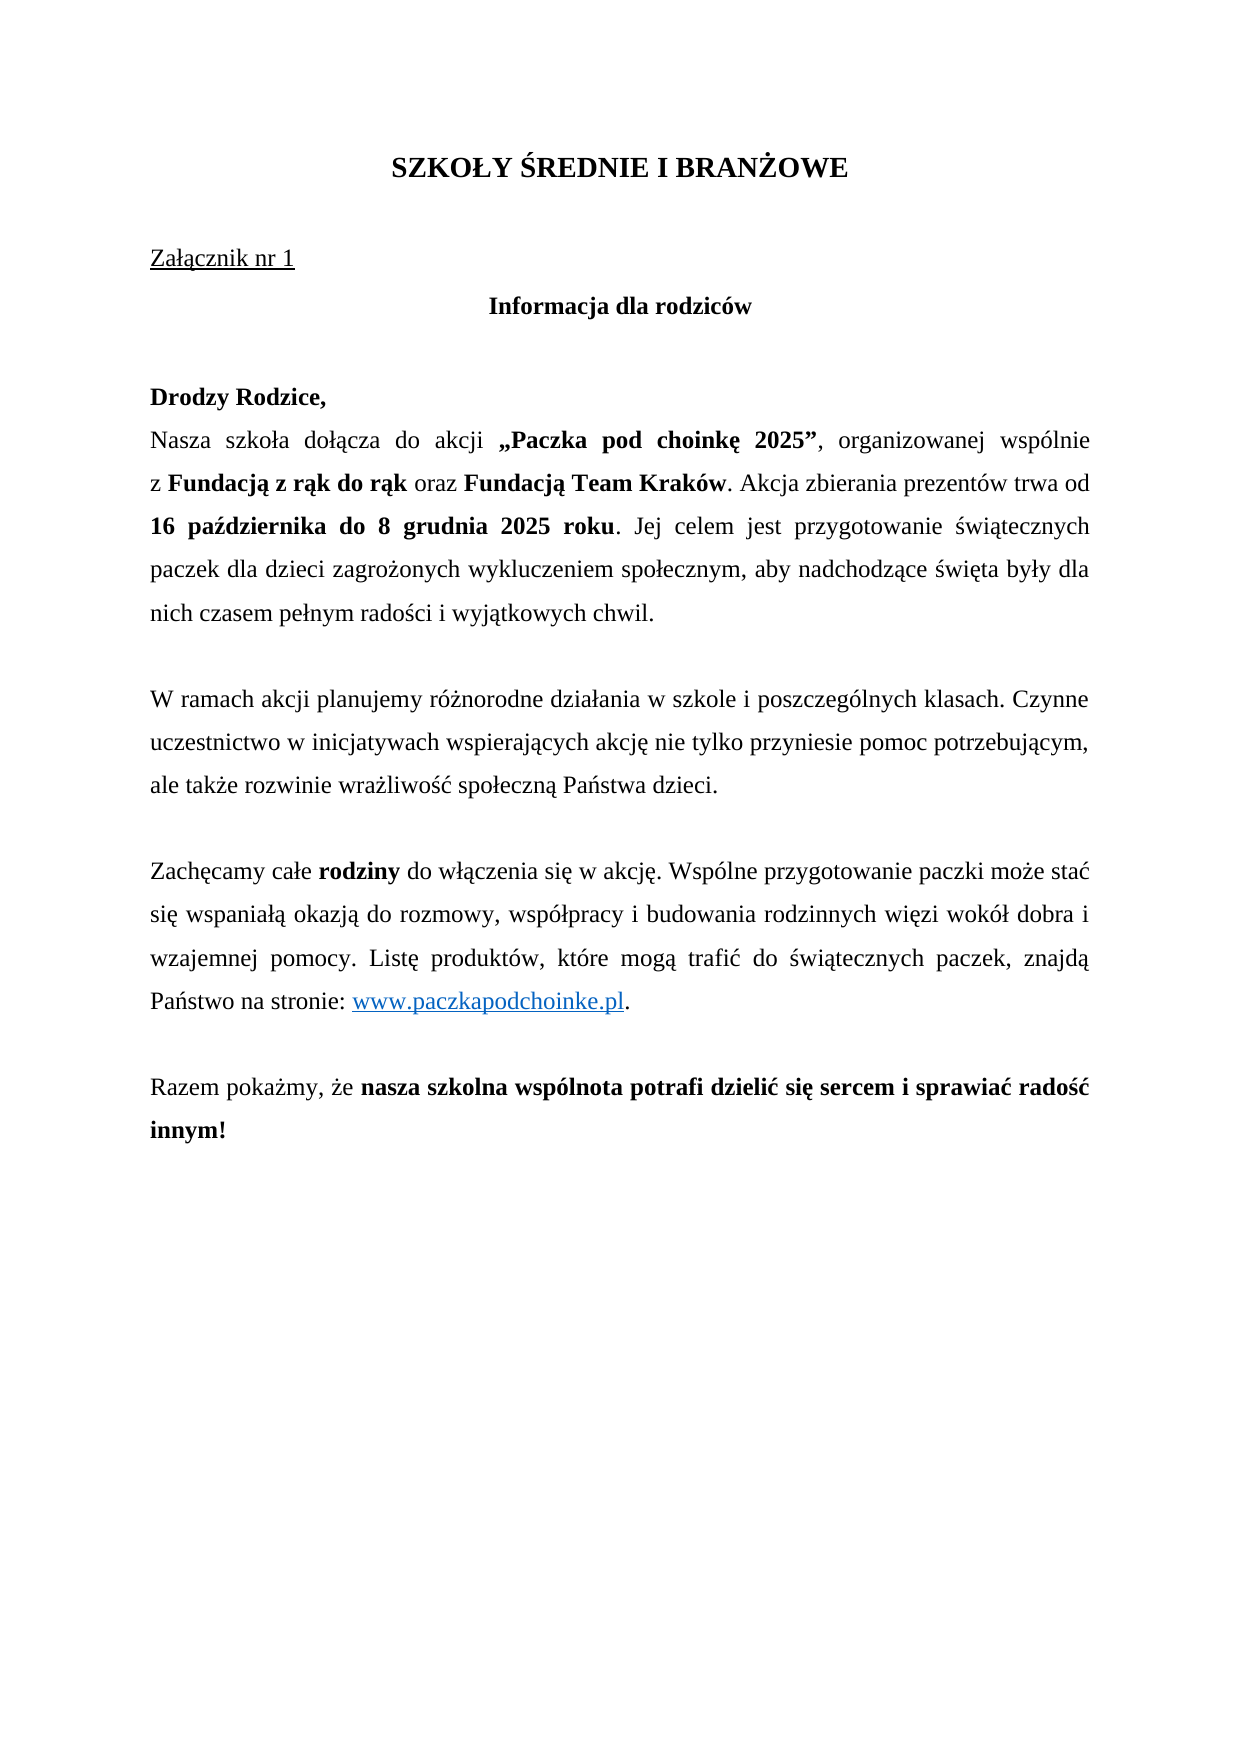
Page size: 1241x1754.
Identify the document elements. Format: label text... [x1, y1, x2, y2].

text Informacja dla rodziców [150, 291, 1090, 320]
text SZKOŁY ŚREDNIE I BRANŻOWE [150, 150, 1090, 183]
text Razem pokażmy, że nasza szkolna wspólnota potrafi dzielić się sercem i sprawiać radość innym! [150, 1072, 1090, 1144]
text Zachęcamy całe rodziny do włączenia się w akcję. Wspólne przygotowanie paczki może stać się wspaniałą okazją do rozmowy, współpracy i budowania rodzinnych więzi wokół dobra i wzajemnej pomocy. Listę produktów, które mogą trafić do świątecznych paczek, znajdą Państwo na stronie: www.paczkapodchoinke.pl. [150, 856, 1090, 1014]
text Nasza szkoła dołącza do akcji „Paczka pod choinkę 2025”, organizowanej wspólnie z Fundacją z rąk do rąk oraz Fundacją Team Kraków. Akcja zbierania prezentów trwa od 16 października do 8 grudnia 2025 roku. Jej celem jest przygotowanie świątecznych paczek dla dzieci zagrożonych wykluczeniem społecznym, aby nadchodzące święta były dla nich czasem pełnym radości i wyjątkowych chwil. [150, 425, 1090, 626]
text Załącznik nr 1 [150, 243, 1090, 272]
text W ramach akcji planujemy różnorodne działania w szkole i poszczególnych klasach. Czynne uczestnictwo w inicjatywach wspierających akcję nie tylko przyniesie pomoc potrzebującym, ale także rozwinie wrażliwość społeczną Państwa dzieci. [150, 684, 1090, 799]
text Drodzy Rodzice, [150, 382, 1090, 411]
